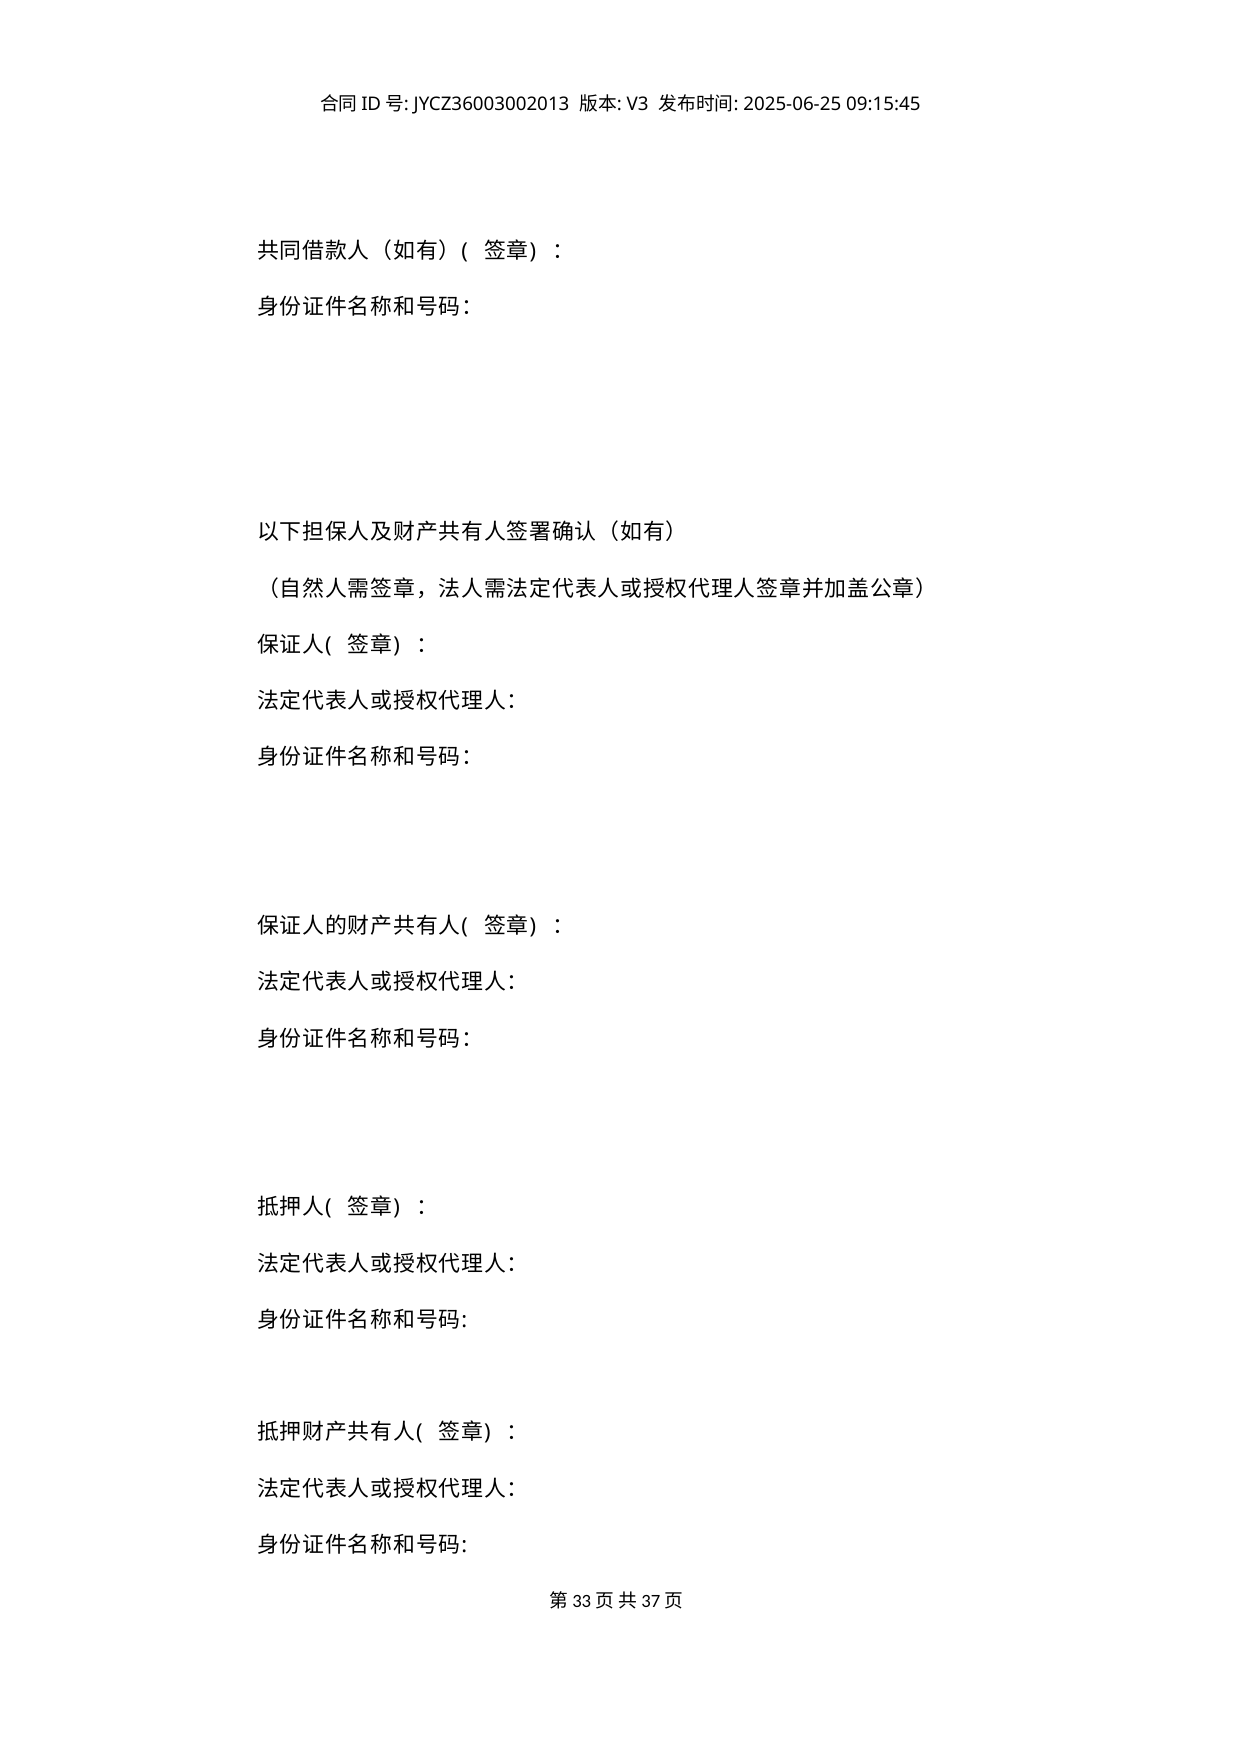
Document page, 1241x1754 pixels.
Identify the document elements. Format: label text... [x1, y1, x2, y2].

text 保证人(签章)： [189, 614, 1052, 671]
text 身份证件名称和号码: [189, 1514, 1052, 1571]
text 法定代表人或授权代理人： [189, 1458, 1052, 1514]
text 法定代表人或授权代理人： [189, 671, 1052, 727]
text 身份证件名称和号码: [189, 1289, 1052, 1346]
text 法定代表人或授权代理人： [189, 1233, 1052, 1289]
text 抵押人(签章)： [189, 1177, 1052, 1233]
text 身份证件名称和号码： [189, 727, 1052, 783]
text 身份证件名称和号码： [189, 1008, 1052, 1064]
text 以下担保人及财产共有人签署确认（如有） [189, 502, 1052, 558]
text 抵押财产共有人(签章)： [189, 1402, 1052, 1458]
text （自然人需签章，法人需法定代表人或授权代理人签章并加盖公章） [189, 558, 1052, 614]
text 法定代表人或授权代理人： [189, 952, 1052, 1008]
text 身份证件名称和号码： [189, 277, 1052, 333]
text 保证人的财产共有人(签章)： [189, 896, 1052, 952]
text 共同借款人（如有）(签章)： [189, 221, 1052, 277]
